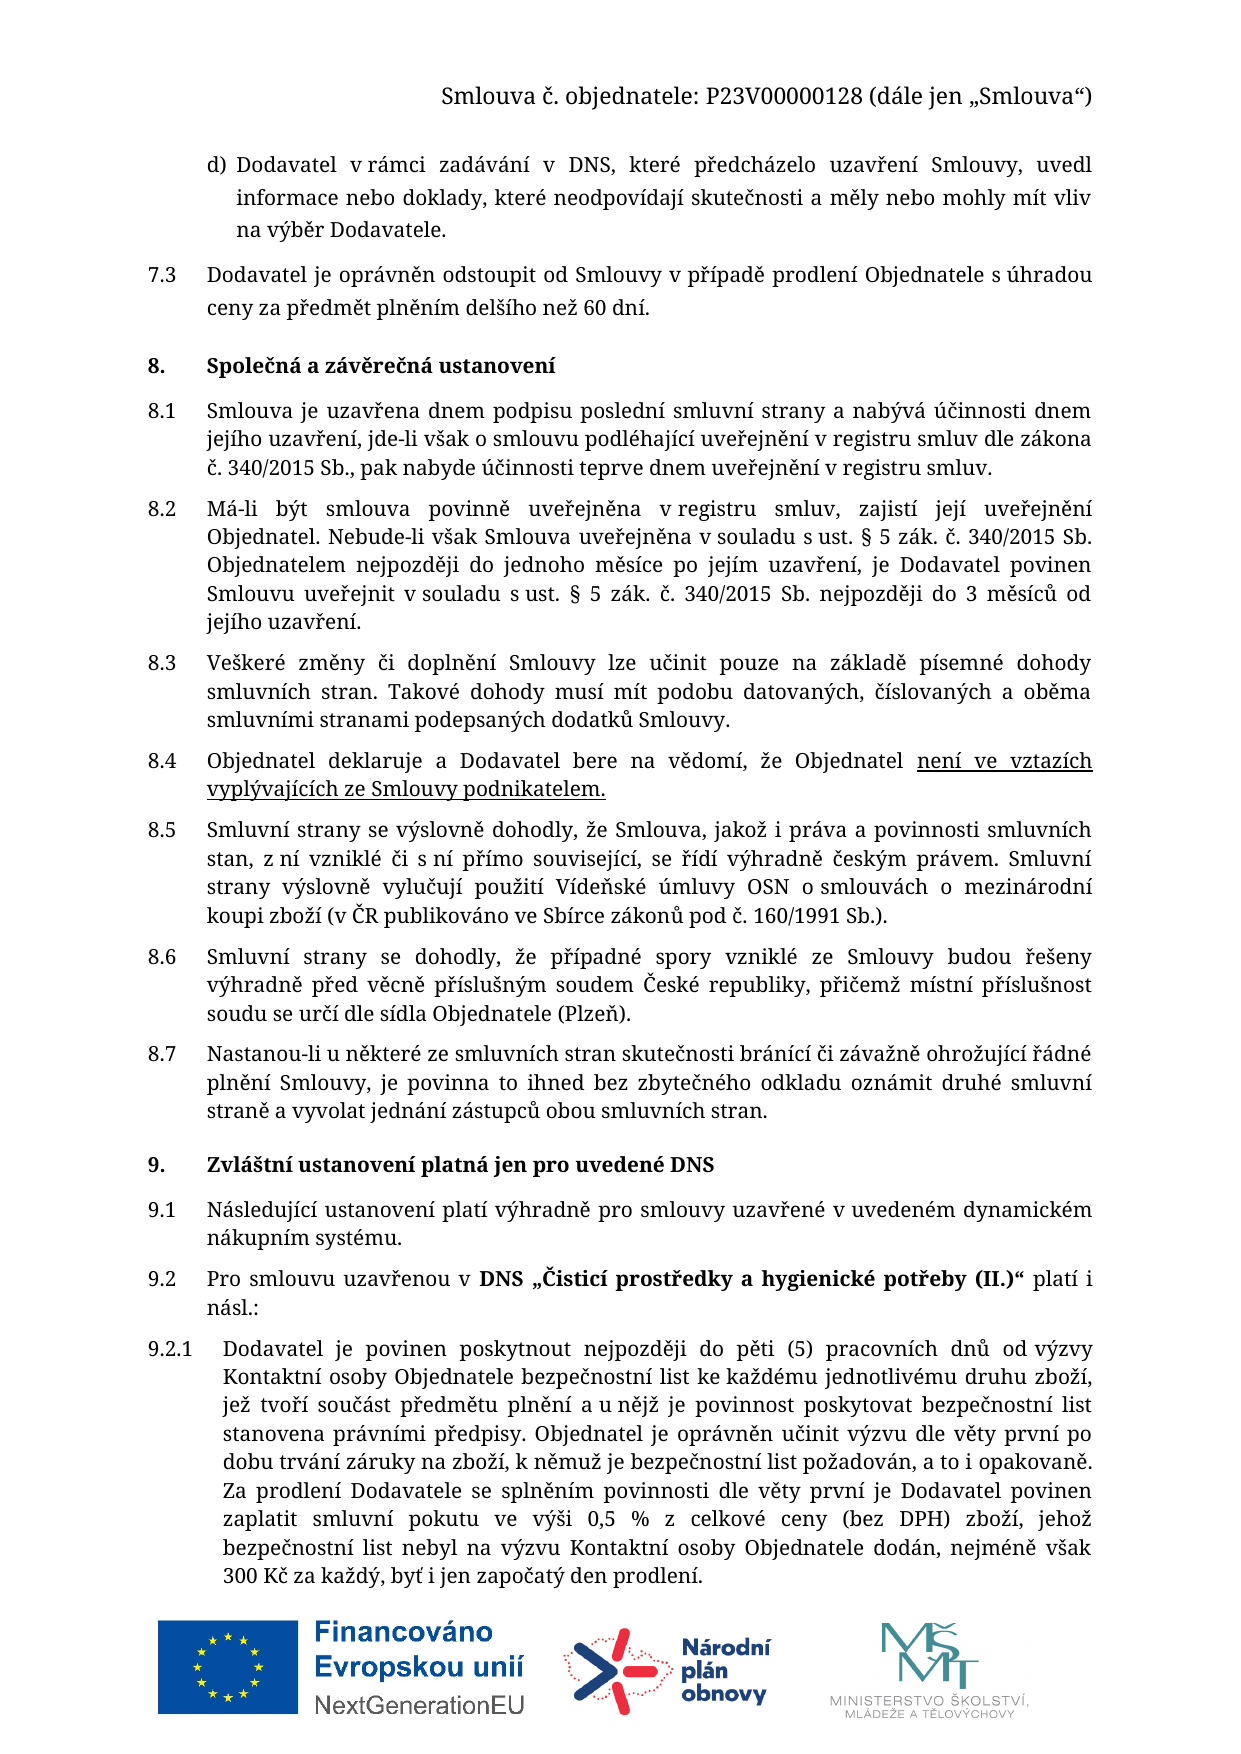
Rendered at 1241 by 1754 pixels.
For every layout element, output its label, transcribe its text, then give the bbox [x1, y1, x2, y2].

list Zvláštní ustanovení platná jen pro uvedené DNS [148, 1150, 1093, 1178]
list Veškeré změny či doplnění Smlouvy lze učinit pouze na základě písemné dohody smluvních stran. Takové dohody musí mít podobu datovaných, číslovaných a oběma smluvními stranami podepsaných dodatků Smlouvy. [148, 648, 1093, 734]
list Dodavatel v rámci zadávání v DNS, které předcházelo uzavření Smlouvy, uvedl informace nebo doklady, které neodpovídají skutečnosti a měly nebo mohly mít vliv na výběr Dodavatele. [207, 150, 1093, 244]
list Objednatel deklaruje a Dodavatel bere na vědomí, že Objednatel není ve vztazích vyplývajících ze Smlouvy podnikatelem. [148, 746, 1093, 803]
list Následující ustanovení platí výhradně pro smlouvy uzavřené v uvedeném dynamickém nákupním systému. [148, 1195, 1093, 1252]
list Má-li být smlouva povinně uveřejněna v registru smluv, zajistí její uveřejnění Objednatel. Nebude-li však Smlouva uveřejněna v souladu s ust. § 5 zák. č. 340/2015 Sb. Objednatelem nejpozději do jednoho měsíce po jejím uzavření, je Dodavatel povinen Smlouvu uveřejnit v souladu s ust. § 5 zák. č. 340/2015 Sb. nejpozději do 3 měsíců od jejího uzavření. [148, 494, 1093, 636]
list Dodavatel je povinen poskytnout nejpozději do pěti (5) pracovních dnů od výzvy Kontaktní osoby Objednatele bezpečnostní list ke každému jednotlivému druhu zboží, jež tvoří součást předmětu plnění a u nějž je povinnost poskytovat bezpečnostní list stanovena právními předpisy. Objednatel je oprávněn učinit výzvu dle věty první po dobu trvání záruky na zboží, k němuž je bezpečnostní list požadován, a to i opakovaně. Za prodlení Dodavatele se splněním povinnosti dle věty první je Dodavatel povinen zaplatit smluvní pokutu ve výši 0,5 % z celkové ceny (bez DPH) zboží, jehož bezpečnostní list nebyl na výzvu Kontaktní osoby Objednatele dodán, nejméně však 300 Kč za každý, byť i jen započatý den prodlení. [148, 1334, 1093, 1590]
list Smluvní strany se dohodly, že případné spory vzniklé ze Smlouvy budou řešeny výhradně před věcně příslušným soudem České republiky, přičemž místní příslušnost soudu se určí dle sídla Objednatele (Plzeň). [148, 942, 1093, 1027]
list Pro smlouvu uzavřenou v DNS „Čisticí prostředky a hygienické potřeby (II.)“ platí i násl.: [148, 1264, 1093, 1321]
list Smluvní strany se výslovně dohodly, že Smlouva, jakož i práva a povinnosti smluvních stan, z ní vzniklé či s ní přímo související, se řídí výhradně českým právem. Smluvní strany výslovně vylučují použití Vídeňské úmluvy OSN o smlouvách o mezinárodní koupi zboží (v ČR publikováno ve Sbírce zákonů pod č. 160/1991 Sb.). [148, 816, 1093, 929]
list Společná a závěrečná ustanovení [148, 351, 1093, 379]
picture [820, 1616, 1039, 1726]
list Dodavatel je oprávněn odstoupit od Smlouvy v případě prodlení Objednatele s úhradou ceny za předmět plněním delšího než 60 dní. [148, 261, 1093, 322]
picture [147, 1605, 789, 1726]
list Smlouva je uzavřena dnem podpisu poslední smluvní strany a nabývá účinnosti dnem jejího uzavření, jde-li však o smlouvu podléhající uveřejnění v registru smluv dle zákona č. 340/2015 Sb., pak nabyde účinnosti teprve dnem uveřejnění v registru smluv. [148, 396, 1093, 481]
list Nastanou-li u některé ze smluvních stran skutečnosti bránící či závažně ohrožující řádné plnění Smlouvy, je povinna to ihned bez zbytečného odkladu oznámit druhé smluvní straně a vyvolat jednání zástupců obou smluvních stran. [148, 1039, 1093, 1125]
